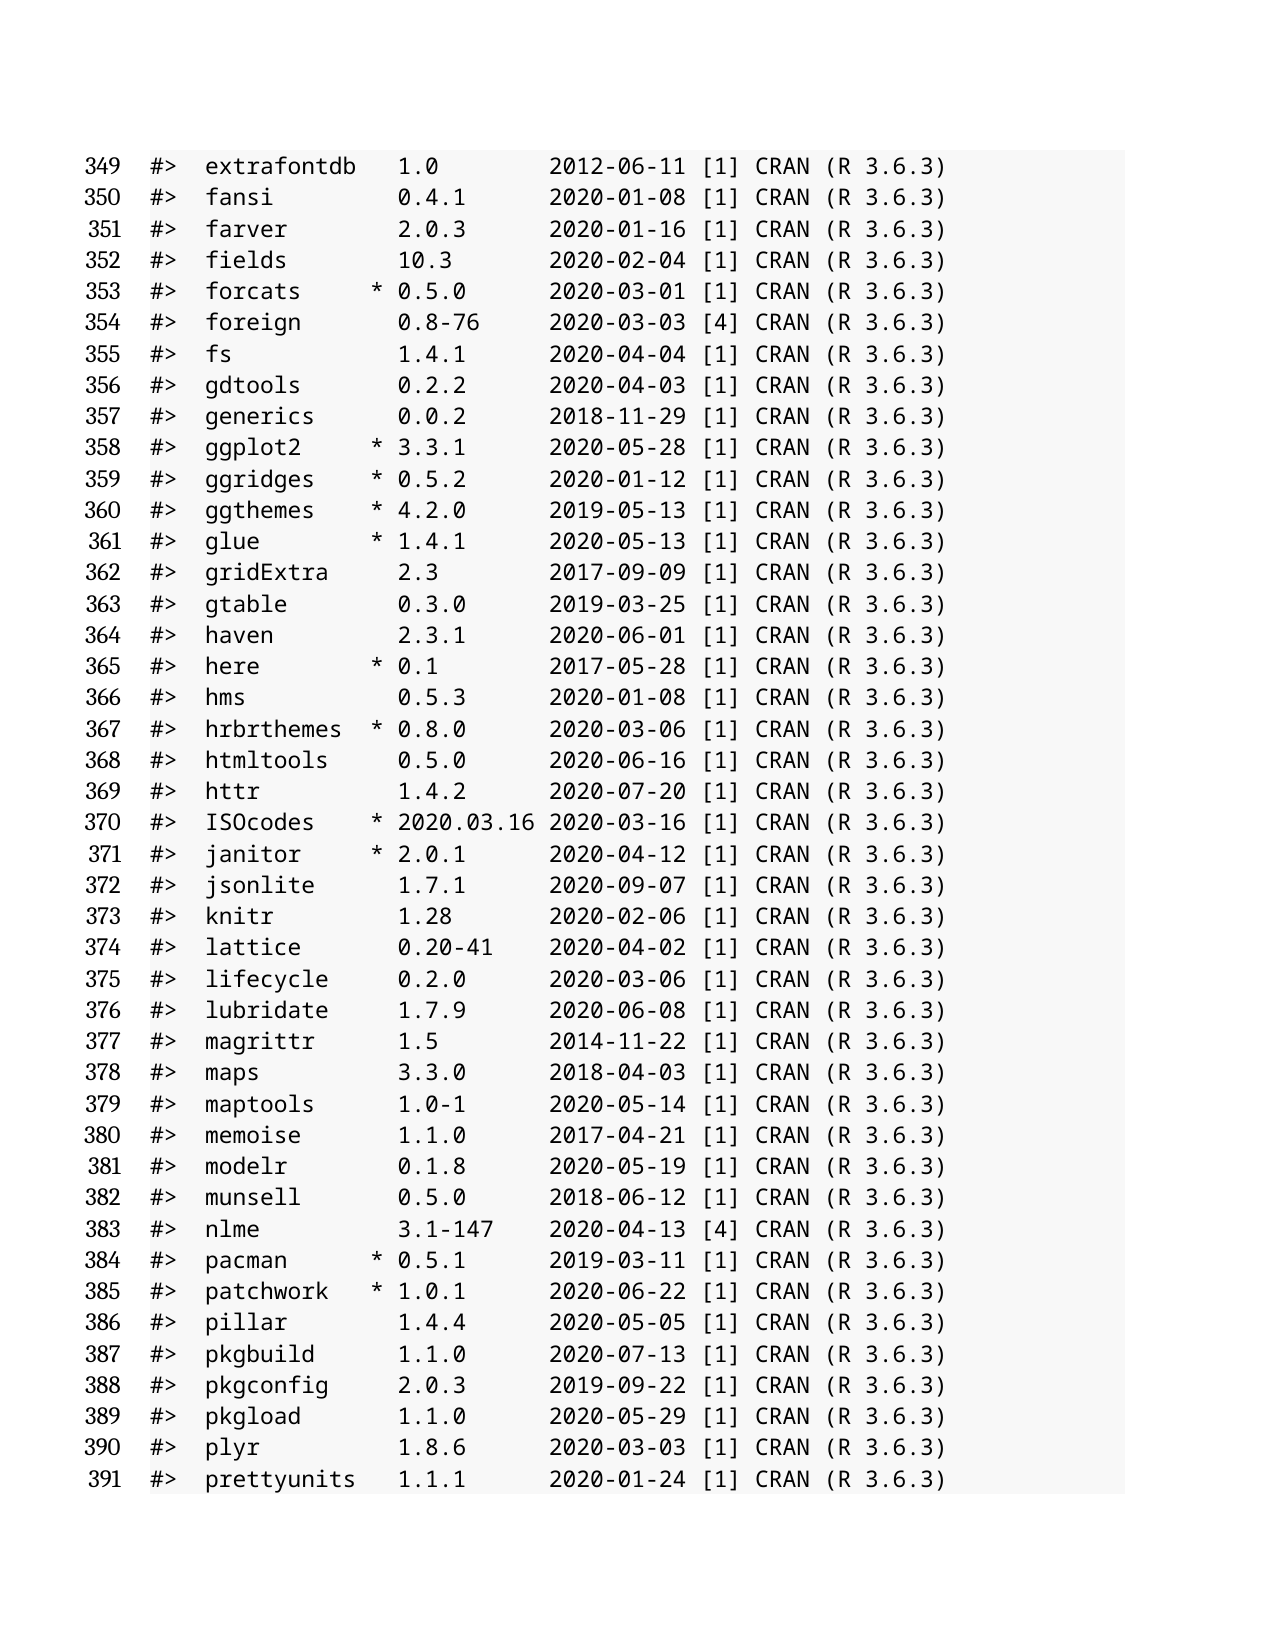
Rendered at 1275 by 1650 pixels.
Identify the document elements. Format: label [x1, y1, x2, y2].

text [150, 150, 1125, 1494]
